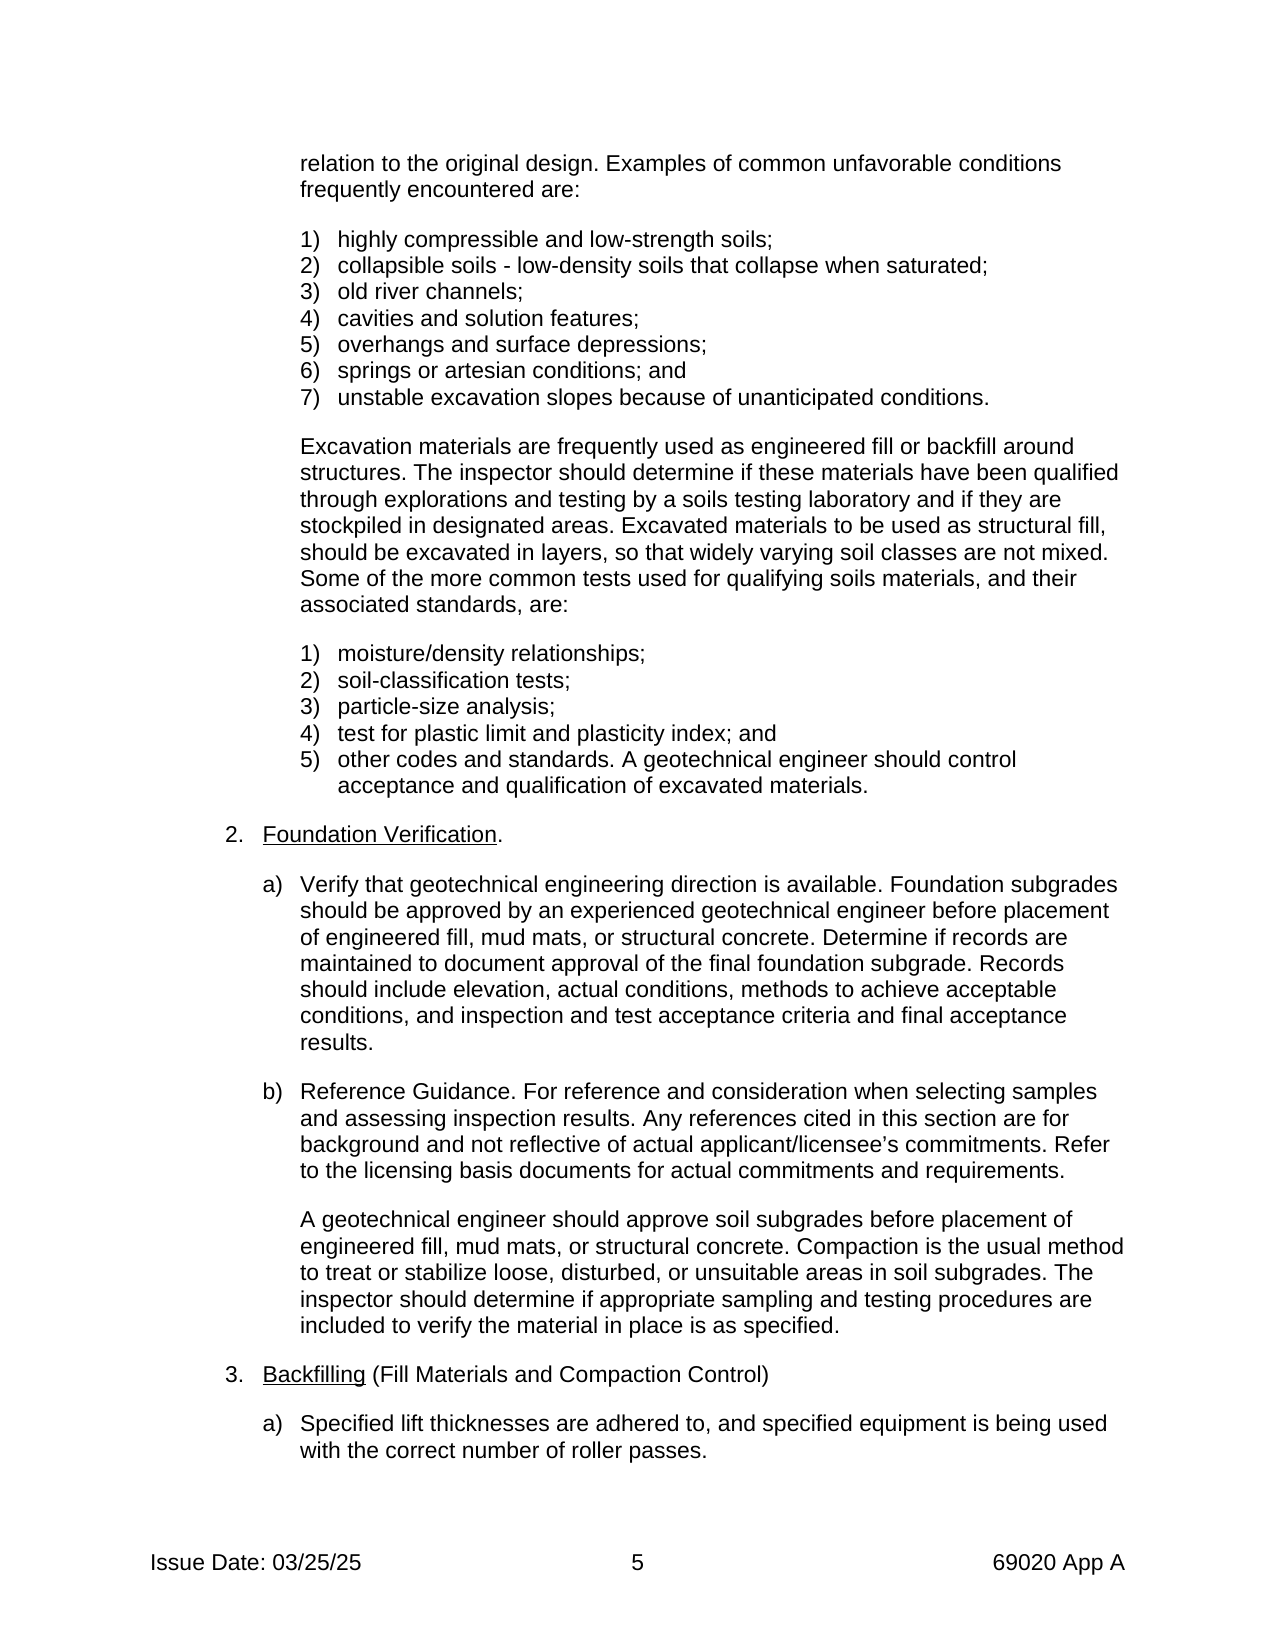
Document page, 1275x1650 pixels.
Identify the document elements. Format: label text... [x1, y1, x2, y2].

text Excavation materials are frequently used as engineered fill or backfill around structures. The inspector should determine if these materials have been qualified through explorations and testing by a soils testing laboratory and if they are stockpiled in designated areas. Excavated materials to be used as structural fill, should be excavated in layers, so that widely varying soil classes are not mixed. Some of the more common tests used for qualifying soils materials, and their associated standards, are: [300, 433, 1125, 617]
text A geotechnical engineer should approve soil subgrades before placement of engineered fill, mud mats, or structural concrete. Compaction is the usual method to treat or stabilize loose, disturbed, or unsuitable areas in soil subgrades. The inspector should determine if appropriate sampling and testing procedures are included to verify the material in place is as specified. [300, 1206, 1125, 1338]
list cavities and solution features; [300, 305, 1125, 331]
list collapsible soils - low-density soils that collapse when saturated; [300, 252, 1125, 278]
list test for plastic limit and plasticity index; and [300, 719, 1125, 746]
list Backfilling (Fill Materials and Compaction Control) [225, 1361, 1125, 1387]
list highly compressible and low-strength soils; [300, 226, 1125, 252]
list other codes and standards. A geotechnical engineer should control acceptance and qualification of excavated materials. [300, 746, 1125, 798]
list soil-classification tests; [300, 667, 1125, 693]
list overhangs and surface depressions; [300, 331, 1125, 357]
list Verify that geotechnical engineering direction is available. Foundation subgrades should be approved by an experienced geotechnical engineer before placement of engineered fill, mud mats, or structural concrete. Determine if records are maintained to document approval of the final foundation subgrade. Records should include elevation, actual conditions, methods to achieve acceptable conditions, and inspection and test acceptance criteria and final acceptance results. [262, 871, 1125, 1055]
list Specified lift thicknesses are adhered to, and specified equipment is being used with the correct number of roller passes. [262, 1410, 1125, 1463]
list Reference Guidance. For reference and consideration when selecting samples and assessing inspection results. Any references cited in this section are for background and not reflective of actual applicant/licensee’s commitments. Refer to the licensing basis documents for actual commitments and requirements. [262, 1078, 1125, 1183]
list unstable excavation slopes because of unanticipated conditions. [300, 384, 1125, 410]
list Foundation Verification. [225, 821, 1125, 848]
list moisture/density relationships; [300, 640, 1125, 667]
list springs or artesian conditions; and [300, 357, 1125, 384]
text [300, 150, 1125, 203]
list particle-size analysis; [300, 693, 1125, 719]
list old river channels; [300, 278, 1125, 305]
